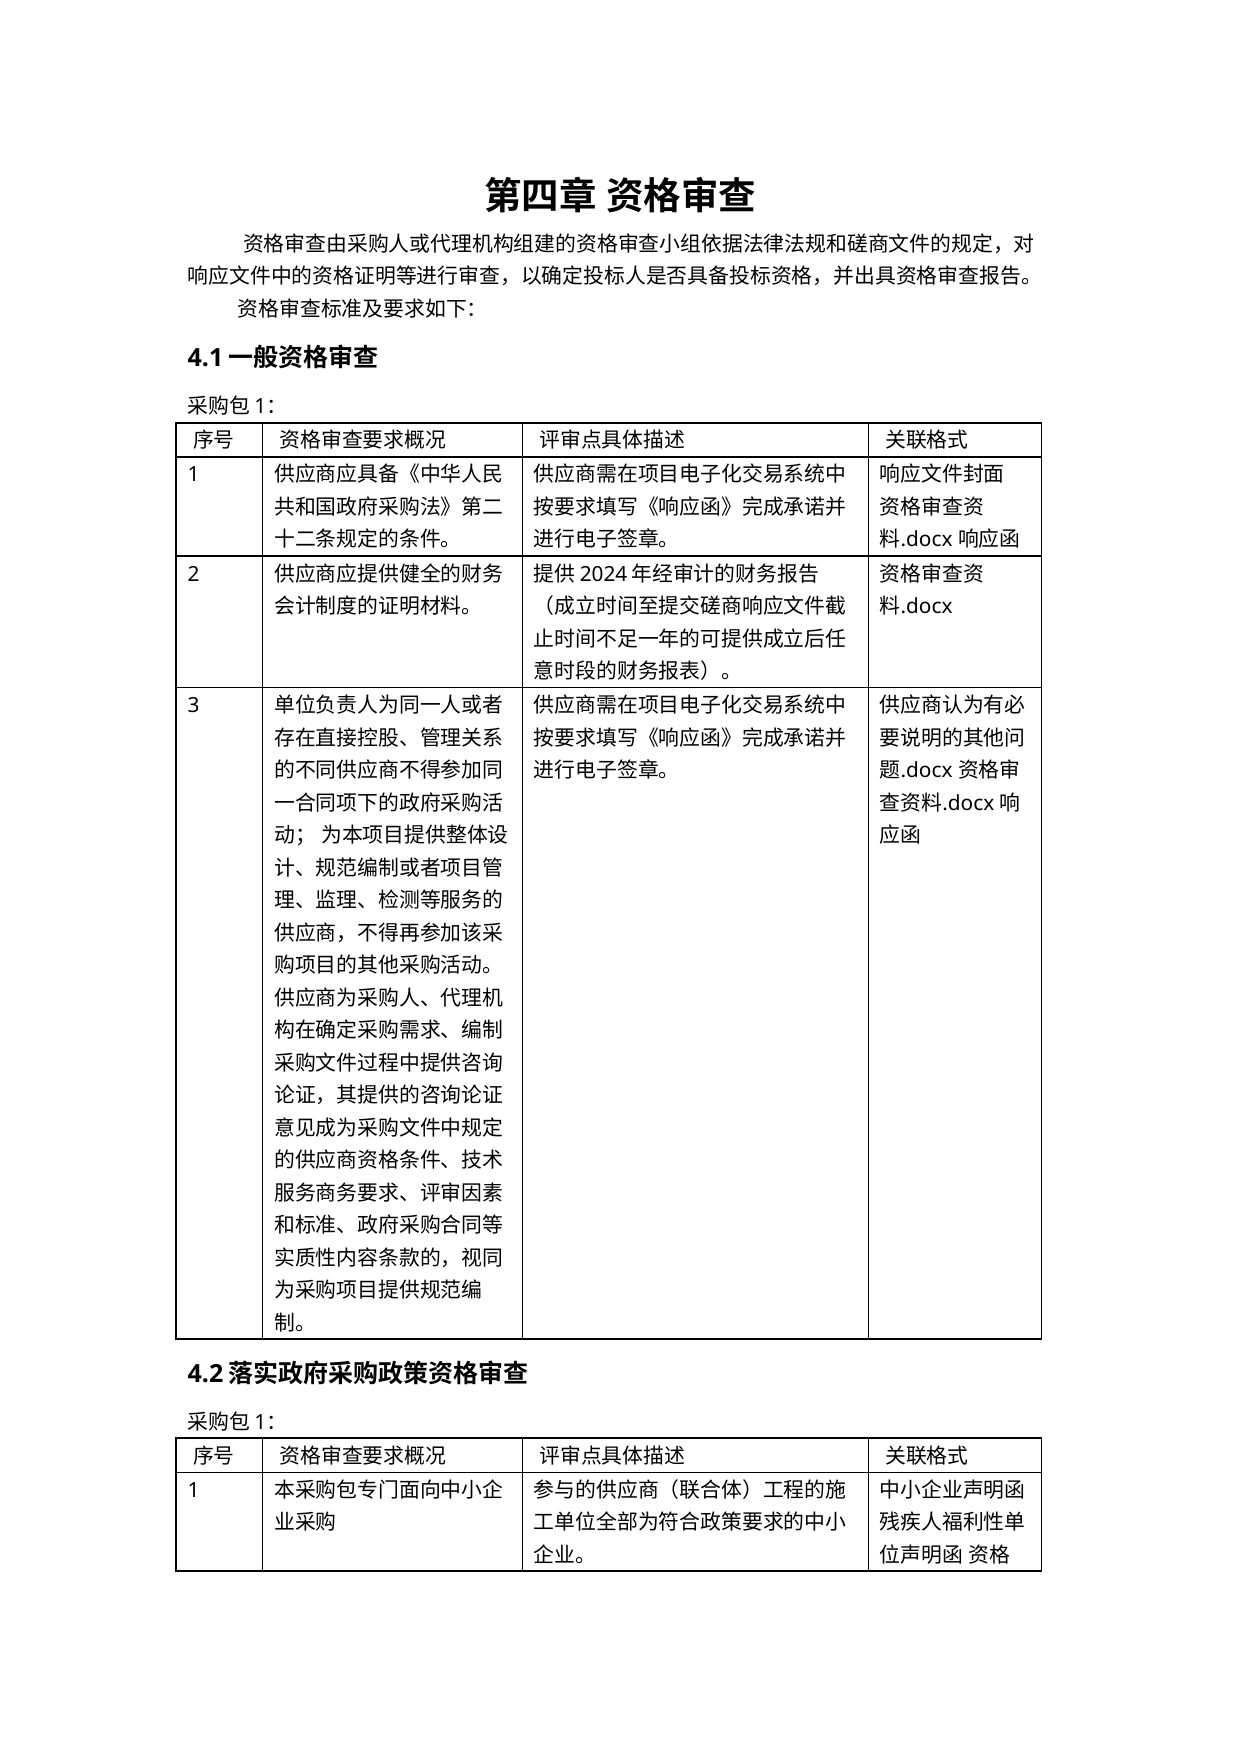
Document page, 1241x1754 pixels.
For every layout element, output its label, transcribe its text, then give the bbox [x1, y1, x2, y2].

table_cell 供应商需在项目电子化交易系统中按要求填写《响应函》完成承诺并进行电子签章。 [523, 688, 868, 1338]
table_header 序号 [177, 424, 262, 456]
table_cell 供应商需在项目电子化交易系统中按要求填写《响应函》完成承诺并进行电子签章。 [523, 458, 868, 555]
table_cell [523, 1473, 868, 1570]
text 采购包1： [187, 389, 1053, 422]
text 4.2落实政府采购政策资格审查 [187, 1340, 1053, 1405]
text 采购包1： [187, 1405, 1053, 1437]
table_cell 1 [177, 458, 262, 555]
table_cell 提供2024年经审计的财务报告（成立时间至提交磋商响应文件截止时间不足一年的可提供成立后任意时段的财务报表）。 [523, 557, 868, 687]
table_cell 1 [177, 1473, 262, 1570]
table_cell 供应商应提供健全的财务会计制度的证明材料。 [263, 557, 522, 687]
table_header 评审点具体描述 [523, 1439, 868, 1471]
text 4.1一般资格审查 [187, 324, 1053, 389]
table_cell 3 [177, 688, 262, 1338]
table_header 关联格式 [869, 424, 1041, 456]
text 资格审查由采购人或代理机构组建的资格审查小组依据法律法规和磋商文件的规定，对响应文件中的资格证明等进行审查，以确定投标人是否具备投标资格，并出具资格审查报告。 [187, 227, 1053, 292]
table_cell 供应商应具备《中华人民共和国政府采购法》第二十二条规定的条件。 [263, 458, 522, 555]
table_cell 本采购包专门面向中小企业采购 [263, 1473, 522, 1570]
table_cell 响应文件封面 资格审查资料.docx 响应函 [869, 458, 1041, 555]
table_cell 单位负责人为同一人或者存在直接控股、管理关系的不同供应商不得参加同一合同项下的政府采购活动； 为本项目提供整体设计、规范编制或者项目管理、监理、检测等服务的供应商，不得再参加该采购项目的其他采购活动。供应商为采购人、代理机构在确定采购需求、编制采购文件过程中提供咨询论证，其提供的咨询论证意见成为采购文件中规定的供应商资格条件、技术服务商务要求、评审因素和标准、政府采购合同等实质性内容条款的，视同为采购项目提供规范编制。 [263, 688, 522, 1338]
table_header 资格审查要求概况 [263, 1439, 522, 1471]
text 资格审查标准及要求如下： [187, 292, 1053, 324]
text 第四章 资格审查 [187, 162, 1053, 227]
table_header 评审点具体描述 [523, 424, 868, 456]
table_cell 2 [177, 557, 262, 687]
table_header 资格审查要求概况 [263, 424, 522, 456]
table_cell 供应商认为有必要说明的其他问题.docx 资格审查资料.docx 响应函 [869, 688, 1041, 1338]
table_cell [869, 1473, 1041, 1570]
table_header 序号 [177, 1439, 262, 1471]
table_header 关联格式 [869, 1439, 1041, 1471]
table_cell 资格审查资料.docx [869, 557, 1041, 687]
